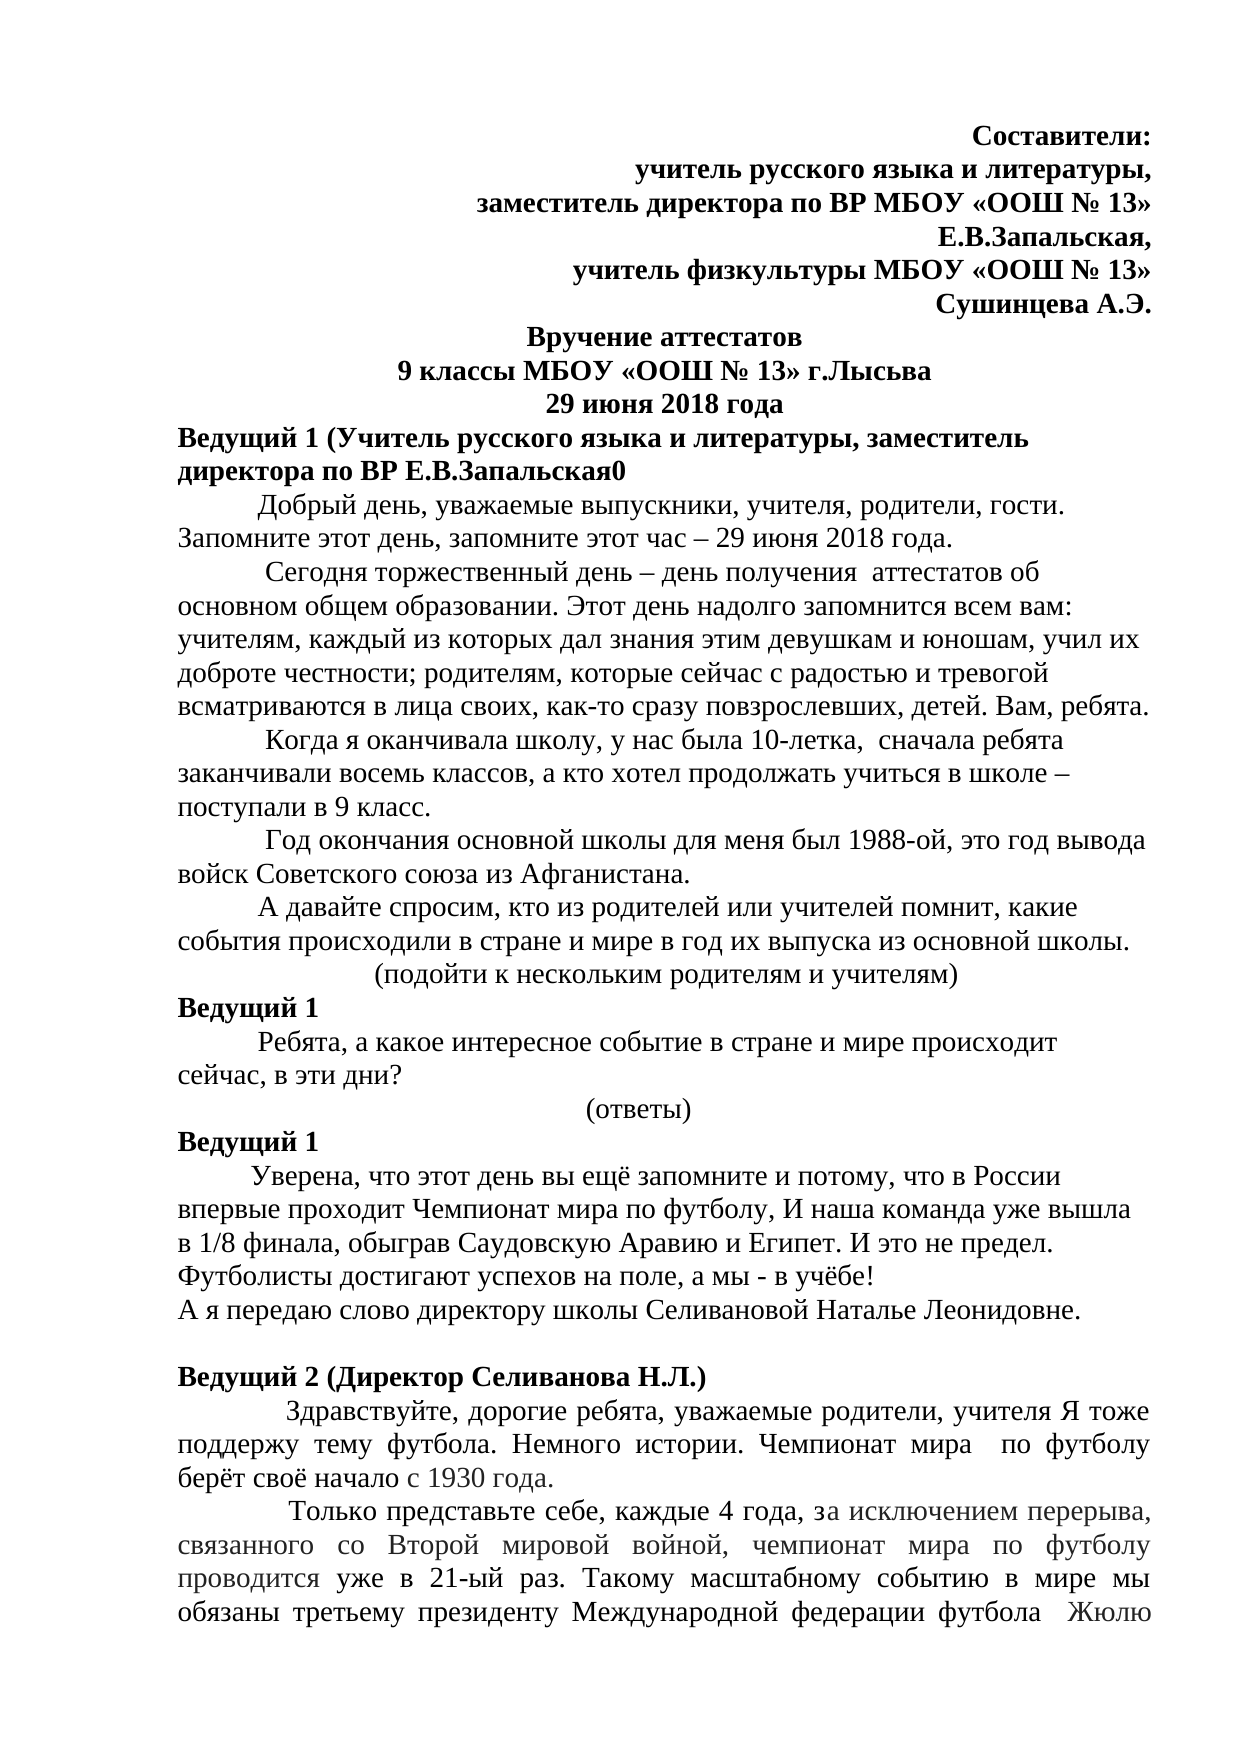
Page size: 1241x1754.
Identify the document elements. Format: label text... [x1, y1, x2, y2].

text Сушинцева А.Э. [177, 286, 1152, 319]
text Вручение аттестатов [177, 319, 1152, 353]
text Уверена, что этот день вы ещё запомните и потому, что в России впервые проходит Чемпионат мира по футболу, И наша команда уже вышла в 1/8 финала, обыграв Саудовскую Аравию и Египет. И это не предел. Футболисты достигают успехов на поле, а мы - в учёбе! [177, 1158, 1152, 1292]
text 9 классы МБОУ «ООШ № 13» г.Лысьва [177, 353, 1152, 386]
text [177, 1493, 1152, 1627]
text Ведущий 1 [177, 990, 1152, 1024]
text Здравствуйте, дорогие ребята, уважаемые родители, учителя Я тоже поддержу тему футбола. Немного истории. Чемпионат мира по футболу берёт своё начало с 1930 года. [177, 1393, 1152, 1493]
text Когда я оканчивала школу, у нас была 10-летка, сначала ребята заканчивали восемь классов, а кто хотел продолжать учиться в школе – поступали в 9 класс. [177, 722, 1152, 822]
text Ведущий 1 [177, 1124, 1152, 1158]
text Год окончания основной школы для меня был 1988-ой, это год вывода войск Советского союза из Афганистана. [177, 822, 1152, 889]
text (подойти к нескольким родителям и учителям) [177, 957, 1152, 990]
text Запомните этот день, запомните этот час – 29 июня 2018 года. [177, 521, 1152, 554]
text Составители: [177, 118, 1152, 152]
text А давайте спросим, кто из родителей или учителей помнит, какие события происходили в стране и мире в год их выпуска из основной школы. [177, 889, 1152, 957]
text учитель физкультуры МБОУ «ООШ № 13» [177, 252, 1152, 286]
text Ребята, а какое интересное событие в стране и мире происходит сейчас, в эти дни? [177, 1024, 1152, 1091]
text А я передаю слово директору школы Селивановой Наталье Леонидовне. [177, 1292, 1152, 1326]
text Ведущий 2 (Директор Селиванова Н.Л.) [177, 1359, 1152, 1393]
text (ответы) [177, 1091, 1152, 1124]
text Добрый день, уважаемые выпускники, учителя, родители, гости. [177, 487, 1152, 521]
text Ведущий 1 (Учитель русского языка и литературы, заместитель директора по ВР Е.В.Запальская0 [177, 420, 1152, 487]
text учитель русского языка и литературы, [177, 152, 1152, 185]
text Сегодня торжественный день – день получения аттестатов об основном общем образовании. Этот день надолго запомнится всем вам: учителям, каждый из которых дал знания этим девушкам и юношам, учил их доброте честности; родителям, которые сейчас с радостью и тревогой всматриваются в лица своих, как-то сразу повзрослевших, детей. Вам, ребята. [177, 554, 1152, 722]
text Е.В.Запальская, [177, 219, 1152, 252]
text 29 июня 2018 года [177, 386, 1152, 420]
text заместитель директора по ВР МБОУ «ООШ № 13» [177, 185, 1152, 219]
